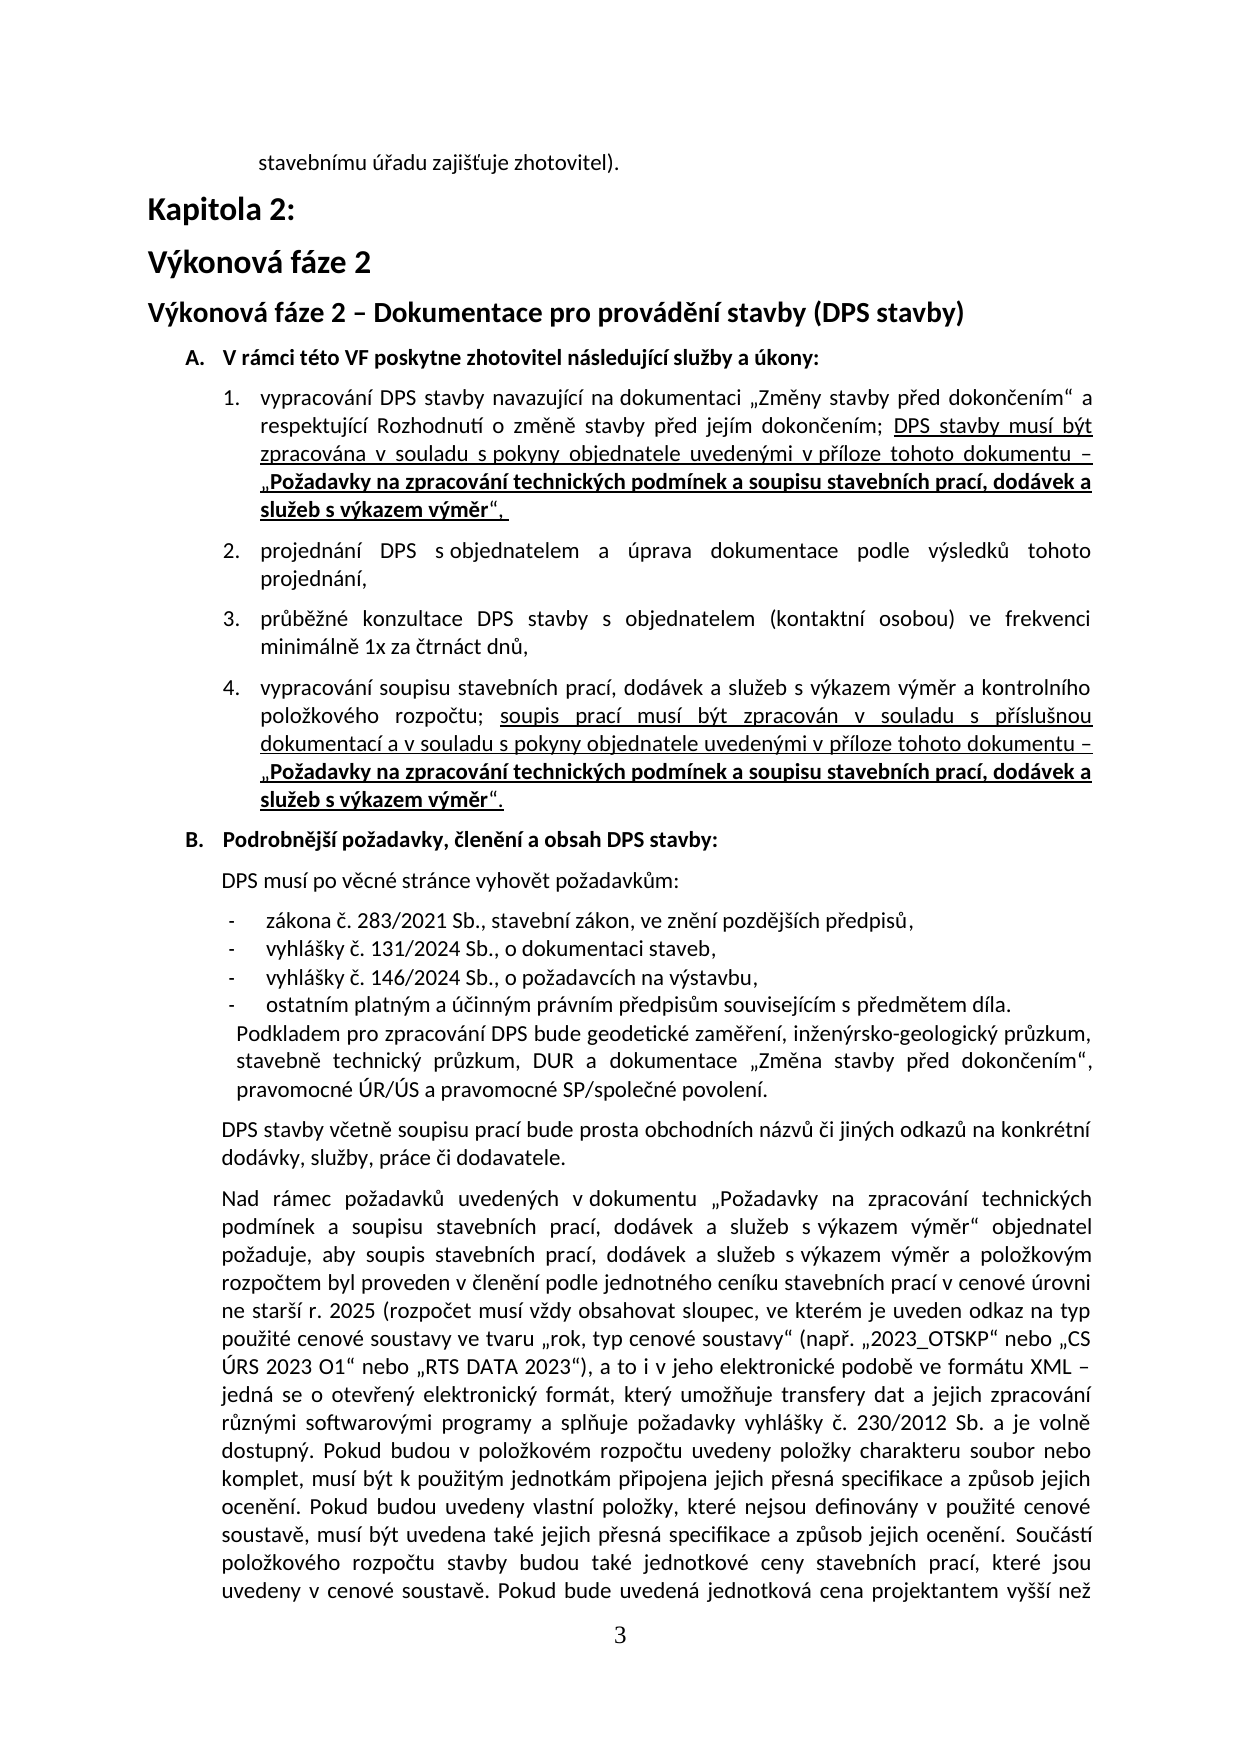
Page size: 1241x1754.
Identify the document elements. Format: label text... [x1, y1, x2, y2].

list vypracování DPS stavby navazující na dokumentaci „Změny stavby před dokončením“ a respektující Rozhodnutí o změně stavby před jejím dokončením; DPS stavby musí být zpracována v souladu s pokyny objednatele uvedenými v příloze tohoto dokumentu – „Požadavky na zpracování technických podmínek a soupisu stavebních prací, dodávek a služeb s výkazem výměr“, [223, 383, 1093, 523]
list Podkladem pro zpracování DPS bude geodetické zaměření, inženýrsko-geologický průzkum, stavebně technický průzkum, DUR a dokumentace „Změna stavby před dokončením“, pravomocné ÚR/ÚS a pravomocné SP/společné povolení. [236, 1019, 1093, 1103]
list průběžné konzultace DPS stavby s objednatelem (kontaktní osobou) ve frekvenci minimálně 1x za čtrnáct dnů, [223, 604, 1093, 660]
subtitle Výkonová fáze 2 [148, 241, 1093, 282]
text DPS musí po věcné stránce vyhovět požadavkům: [221, 866, 1093, 894]
list Podrobnější požadavky, členění a obsah DPS stavby: [185, 826, 1093, 853]
list ostatním platným a účinným právním předpisům souvisejícím s předmětem díla. [228, 991, 1093, 1019]
list zákona č. 283/2021 Sb., stavební zákon, ve znění pozdějších předpisů, [228, 907, 1093, 934]
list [221, 148, 1093, 176]
list vyhlášky č. 131/2024 Sb., o dokumentaci staveb, [228, 934, 1093, 963]
list projednání DPS s objednatelem a úprava dokumentace podle výsledků tohoto projednání, [223, 536, 1093, 592]
list vypracování soupisu stavebních prací, dodávek a služeb s výkazem výměr a kontrolního položkového rozpočtu; soupis prací musí být zpracován v souladu s příslušnou dokumentací a v souladu s pokyny objednatele uvedenými v příloze tohoto dokumentu – „Požadavky na zpracování technických podmínek a soupisu stavebních prací, dodávek a služeb s výkazem výměr“. [223, 673, 1093, 813]
list vyhlášky č. 146/2024 Sb., o požadavcích na výstavbu, [228, 963, 1093, 991]
text DPS stavby včetně soupisu prací bude prosta obchodních názvů či jiných odkazů na konkrétní dodávky, služby, práce či dodavatele. [221, 1115, 1093, 1171]
list V rámci této VF poskytne zhotovitel následující služby a úkony: [185, 343, 1093, 371]
subtitle Výkonová fáze 2 – Dokumentace pro provádění stavby (DPS stavby) [148, 294, 1093, 330]
subtitle Kapitola 2: [148, 188, 1093, 229]
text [221, 1184, 1093, 1604]
